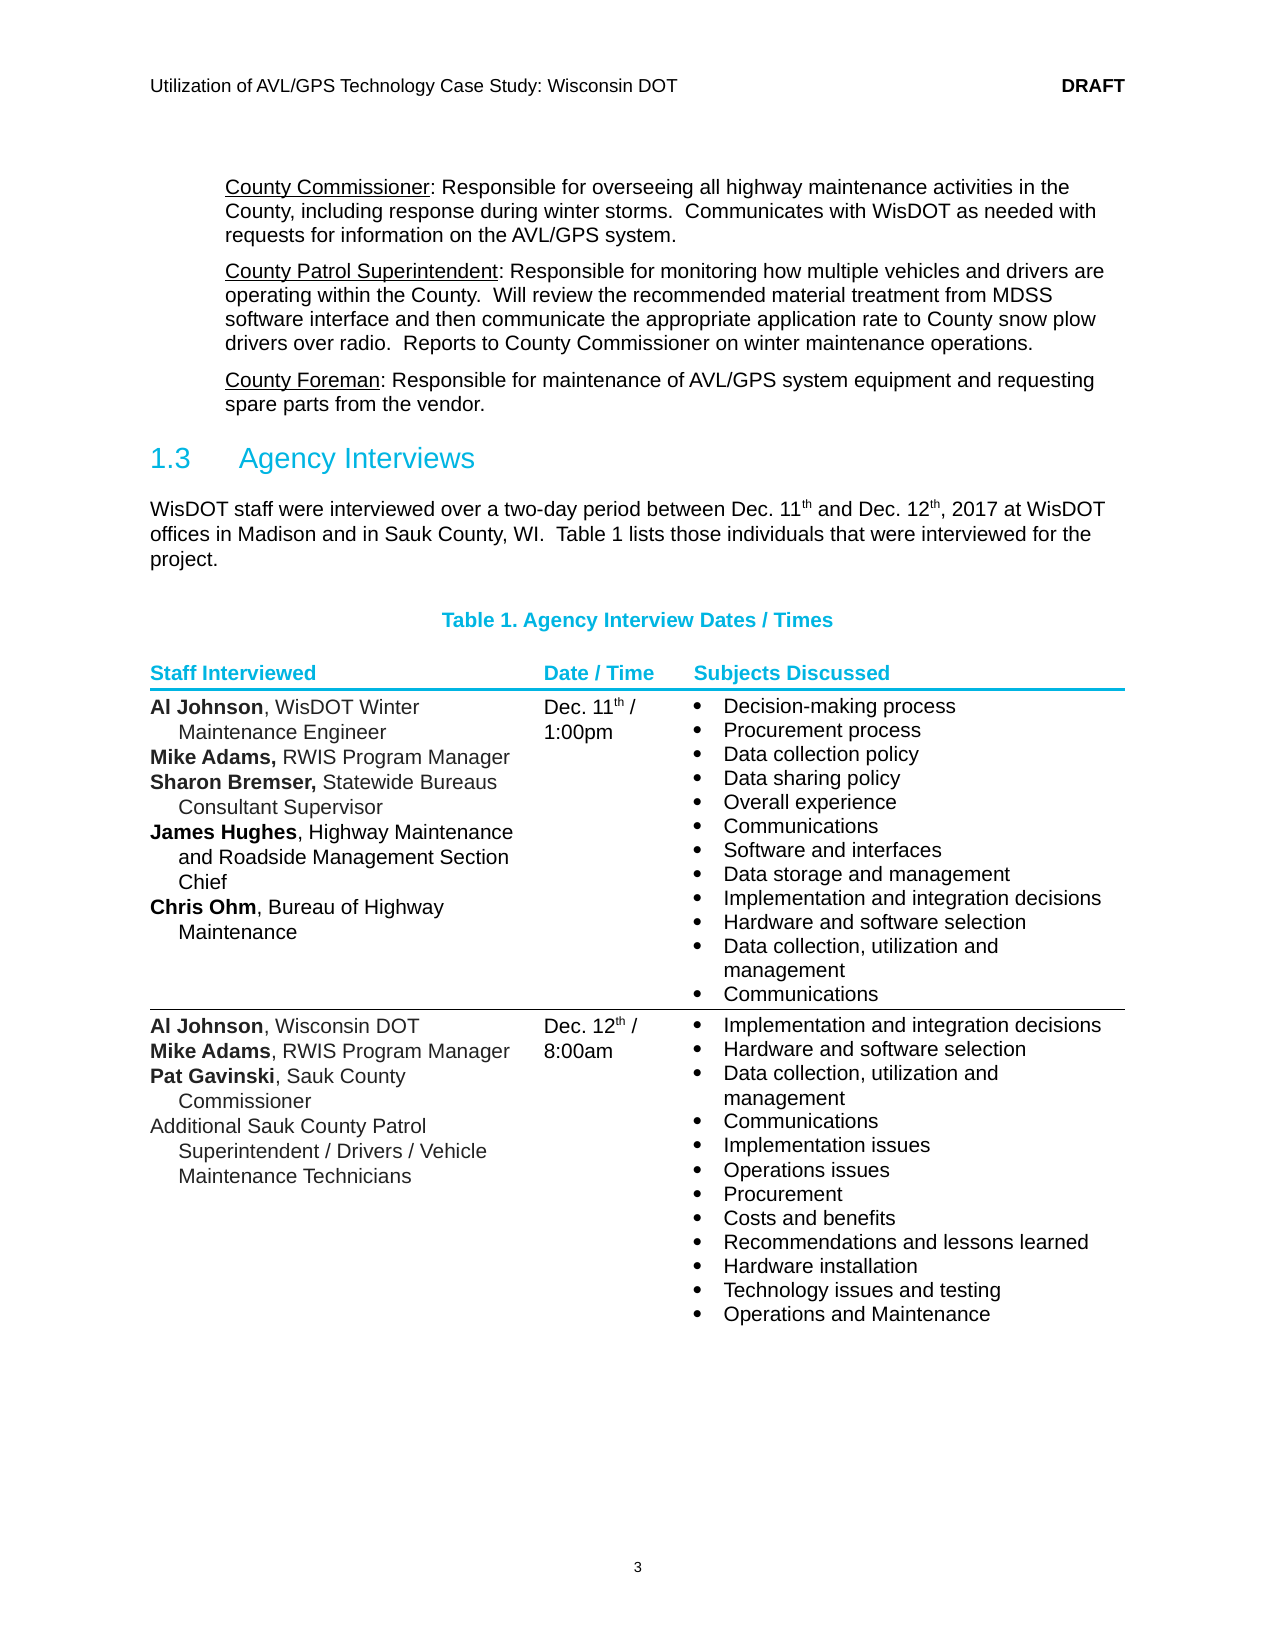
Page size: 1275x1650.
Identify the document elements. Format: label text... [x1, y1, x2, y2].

text County Foreman: Responsible for maintenance of AVL/GPS system equipment and requesting spare parts from the vendor. [225, 368, 1125, 416]
table_cell Al Johnson, WisDOT Winter Maintenance Engineer Mike Adams, RWIS Program Manager Sharon Bremser, Statewide Bureaus Consultant Supervisor James Hughes, Highway Maintenance and Roadside Management Section Chief Chris Ohm, Bureau of Highway Maintenance [150, 691, 544, 1009]
subtitle Agency Interviews [150, 441, 1125, 474]
text Table 1. Agency Interview Dates / Times [150, 608, 1125, 632]
text County Patrol Superintendent: Responsible for monitoring how multiple vehicles and drivers are operating within the County. Will review the recommended material treatment from MDSS software interface and then communicate the appropriate application rate to County snow plow drivers over radio. Reports to County Commissioner on winter maintenance operations. [225, 259, 1125, 355]
text County Commissioner: Responsible for overseeing all highway maintenance activities in the County, including response during winter storms. Communicates with WisDOT as needed with requests for information on the AVL/GPS system. [225, 175, 1125, 247]
text WisDOT staff were interviewed over a two-day period between Dec. 11th and Dec. 12th, 2017 at WisDOT offices in Madison and in Sauk County, WI. Table 1 lists those individuals that were interviewed for the project. [150, 496, 1125, 571]
table_cell Dec. 11th / 1:00pm [544, 691, 694, 1009]
table_header Date / Time [544, 657, 694, 687]
table_header Staff Interviewed [150, 657, 544, 687]
table_cell Decision-making process Procurement process Data collection policy Data sharing policy Overall experience Communications Software and interfaces Data storage and management Implementation and integration decisions Hardware and software selection Data collection, utilization and management Communications [694, 691, 1125, 1009]
table_cell Al Johnson, Wisconsin DOT Mike Adams, RWIS Program Manager Pat Gavinski, Sauk County Commissioner Additional Sauk County Patrol Superintendent / Drivers / Vehicle Maintenance Technicians [150, 1010, 544, 1329]
table_cell Implementation and integration decisions Hardware and software selection Data collection, utilization and management Communications Implementation issues Operations issues Procurement Costs and benefits Recommendations and lessons learned Hardware installation Technology issues and testing Operations and Maintenance [694, 1010, 1125, 1329]
table_header Subjects Discussed [694, 657, 1125, 687]
table_cell Dec. 12th / 8:00am [544, 1010, 694, 1329]
